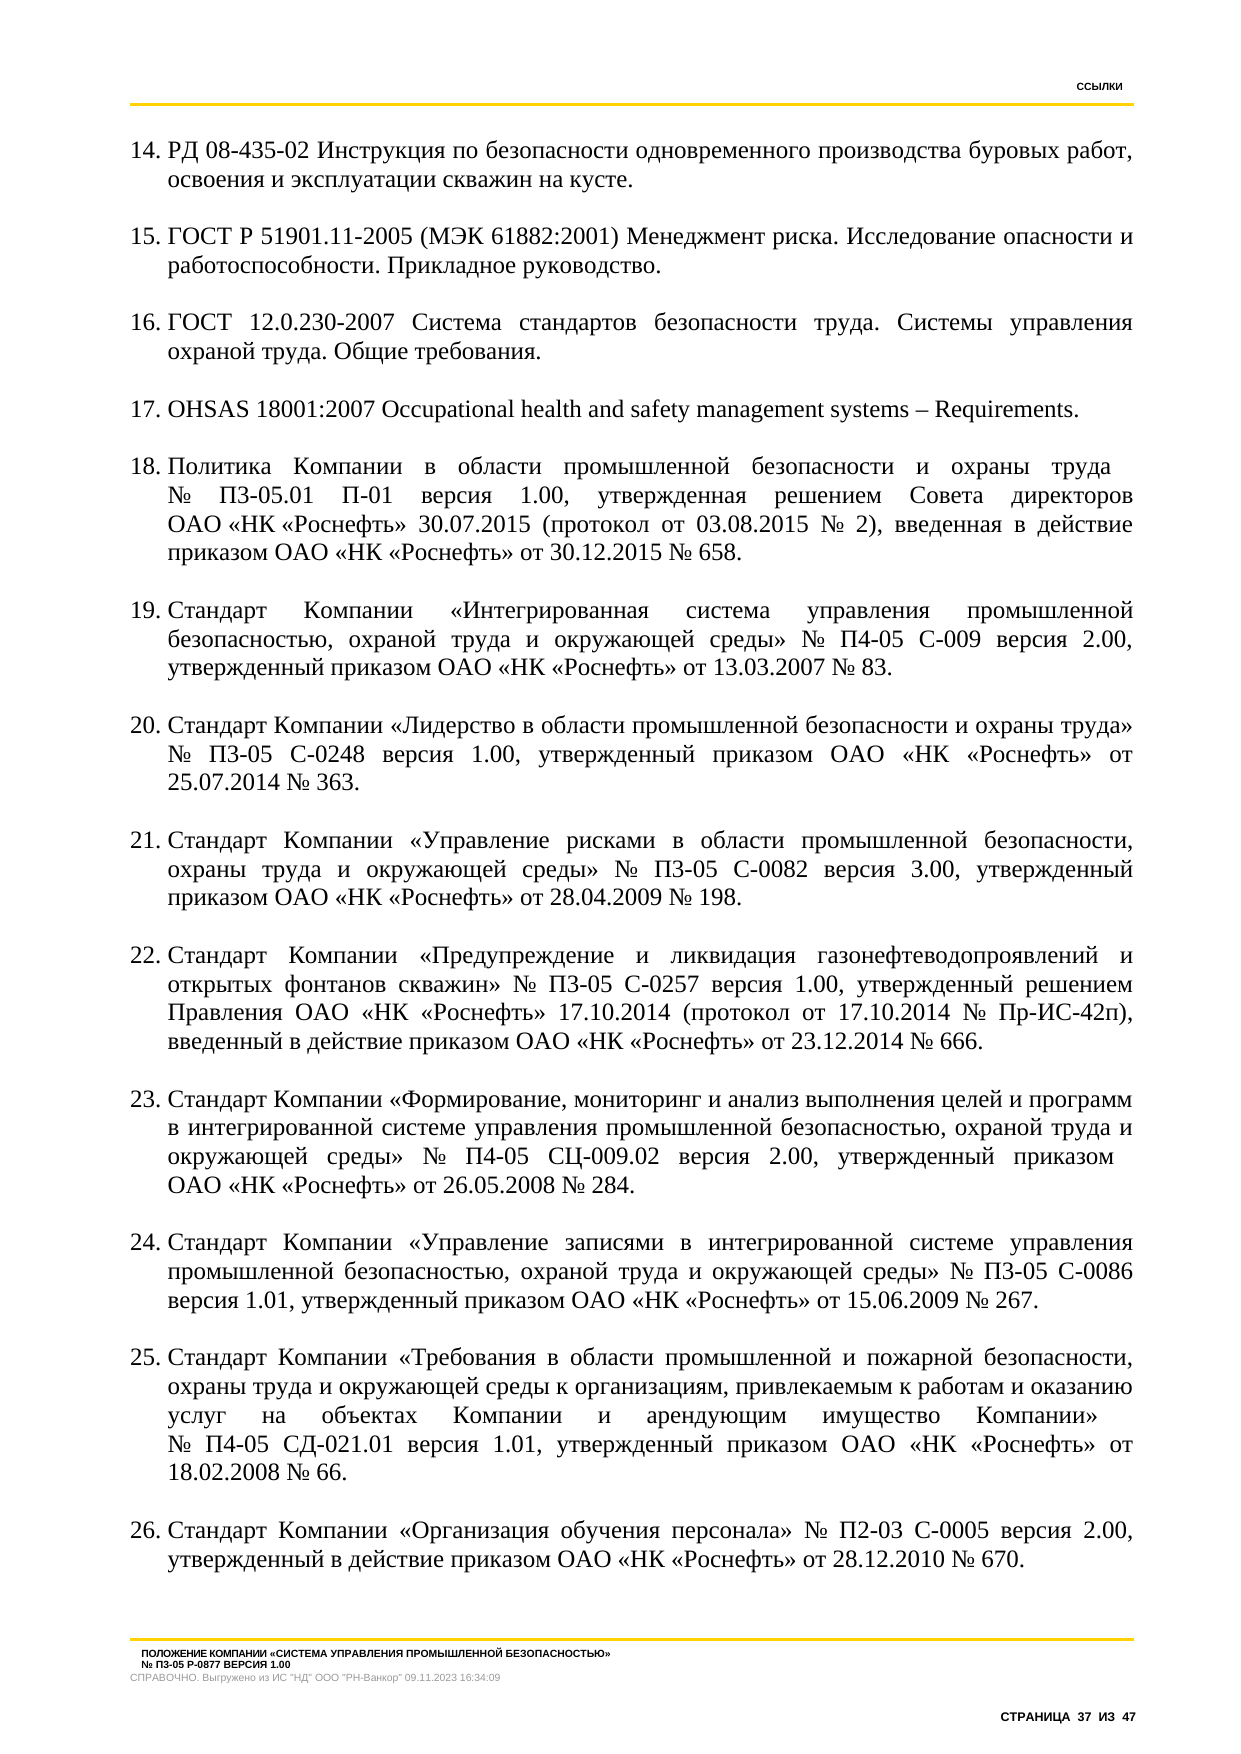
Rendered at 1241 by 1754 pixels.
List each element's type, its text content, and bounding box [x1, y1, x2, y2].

list Стандарт Компании «Формирование, мониторинг и анализ выполнения целей и программ в интегрированной системе управления промышленной безопасностью, охраной труда и окружающей среды» № П4-05 СЦ-009.02 версия 2.00, утвержденный приказом ОАО «НК «Роснефть» от 26.05.2008 № 284. [130, 1084, 1134, 1199]
list OHSAS 18001:2007 Occupational health and safety management systems – Requirements. [130, 394, 1134, 422]
list Стандарт Компании «Интегрированная система управления промышленной безопасностью, охраной труда и окружающей среды» № П4-05 С-009 версия 2.00, утвержденный приказом ОАО «НК «Роснефть» от 13.03.2007 № 83. [130, 595, 1134, 681]
list Политика Компании в области промышленной безопасности и охраны труда № П3-05.01 П-01 версия 1.00, утвержденная решением Совета директоров ОАО «НК «Роснефть» 30.07.2015 (протокол от 03.08.2015 № 2), введенная в действие приказом ОАО «НК «Роснефть» от 30.12.2015 № 658. [130, 451, 1134, 566]
list РД 08-435-02 Инструкция по безопасности одновременного производства буровых работ, освоения и эксплуатации скважин на кусте. [130, 135, 1134, 192]
list Стандарт Компании «Управление записями в интегрированной системе управления промышленной безопасностью, охраной труда и окружающей среды» № П3-05 С-0086 версия 1.01, утвержденный приказом ОАО «НК «Роснефть» от 15.06.2009 № 267. [130, 1227, 1134, 1314]
list Стандарт Компании «Лидерство в области промышленной безопасности и охраны труда» № П3-05 С-0248 версия 1.00, утвержденный приказом ОАО «НК «Роснефть» от 25.07.2014 № 363. [130, 710, 1134, 796]
list Стандарт Компании «Требования в области промышленной и пожарной безопасности, охраны труда и окружающей среды к организациям, привлекаемым к работам и оказанию услуг на объектах Компании и арендующим имущество Компании» № П4-05 СД-021.01 версия 1.01, утвержденный приказом ОАО «НК «Роснефть» от 18.02.2008 № 66. [130, 1342, 1134, 1486]
list Стандарт Компании «Организация обучения персонала» № П2-03 С-0005 версия 2.00, утвержденный в действие приказом ОАО «НК «Роснефть» от 28.12.2010 № 670. [130, 1515, 1134, 1572]
list ГОСТ 12.0.230-2007 Система стандартов безопасности труда. Системы управления охраной труда. Общие требования. [130, 307, 1134, 365]
list Стандарт Компании «Предупреждение и ликвидация газонефтеводопроявлений и открытых фонтанов скважин» № П3-05 С-0257 версия 1.00, утвержденный решением Правления ОАО «НК «Роснефть» 17.10.2014 (протокол от 17.10.2014 № Пр-ИС-42п), введенный в действие приказом ОАО «НК «Роснефть» от 23.12.2014 № 666. [130, 940, 1134, 1055]
list Стандарт Компании «Управление рисками в области промышленной безопасности, охраны труда и окружающей среды» № П3-05 С-0082 версия 3.00, утвержденный приказом ОАО «НК «Роснефть» от 28.04.2009 № 198. [130, 825, 1134, 911]
list ГОСТ Р 51901.11-2005 (МЭК 61882:2001) Менеджмент риска. Исследование опасности и работоспособности. Прикладное руководство. [130, 221, 1134, 279]
